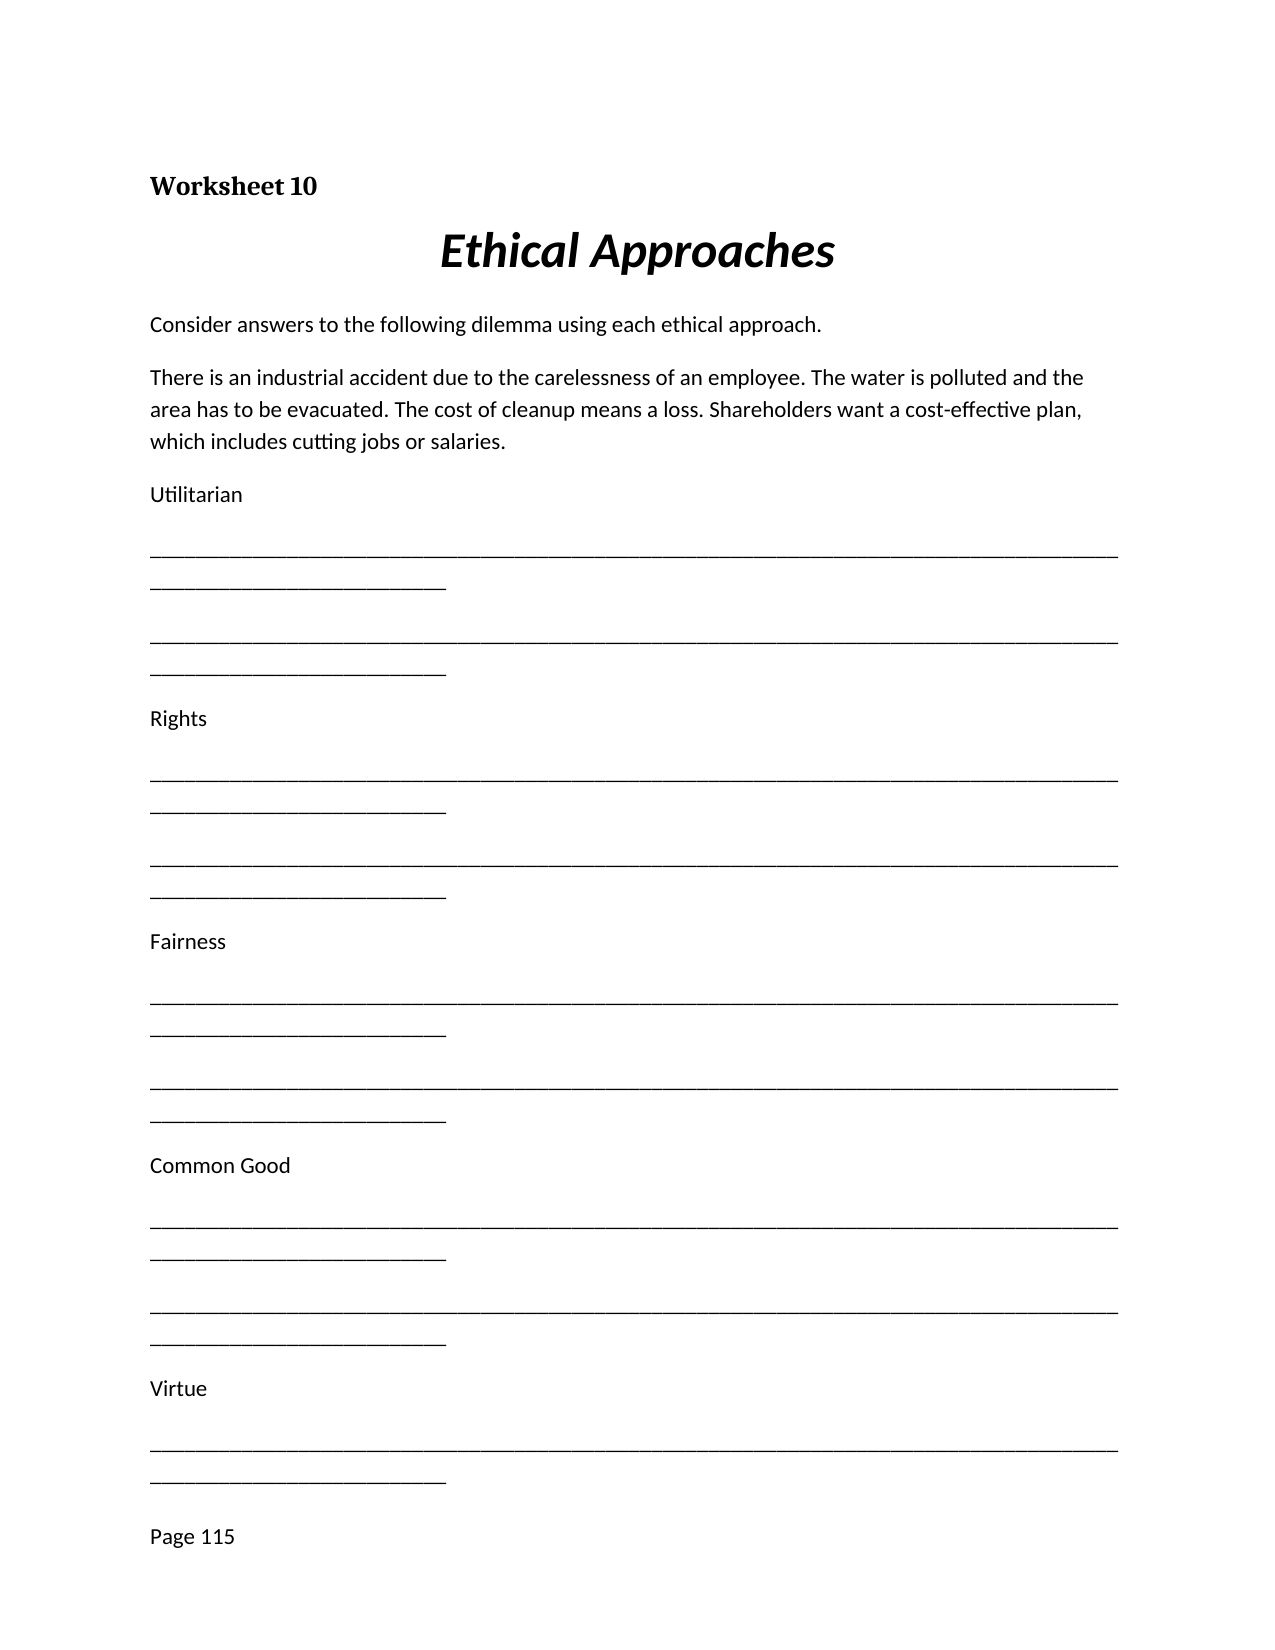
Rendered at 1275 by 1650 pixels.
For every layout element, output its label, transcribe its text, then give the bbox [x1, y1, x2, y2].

text _______________________________________________________________________________________________________________ [150, 1066, 1125, 1126]
text Virtue [150, 1374, 1125, 1402]
text Ethical Approaches [150, 219, 1125, 280]
text Rights [150, 704, 1125, 732]
text Common Good [150, 1151, 1125, 1179]
subtitle Worksheet 10 [150, 171, 1125, 202]
text _______________________________________________________________________________________________________________ [150, 842, 1125, 902]
text _______________________________________________________________________________________________________________ [150, 533, 1125, 594]
text _______________________________________________________________________________________________________________ [150, 980, 1125, 1041]
text There is an industrial accident due to the carelessness of an employee. The water is polluted and the area has to be evacuated. The cost of cleanup means a loss. Shareholders want a cost-effective plan, which includes cutting jobs or salaries. [150, 363, 1125, 455]
text Utilitarian [150, 480, 1125, 508]
text _______________________________________________________________________________________________________________ [150, 619, 1125, 679]
text Fairness [150, 927, 1125, 955]
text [150, 1427, 1125, 1487]
text _______________________________________________________________________________________________________________ [150, 1204, 1125, 1264]
text Consider answers to the following dilemma using each ethical approach. [150, 310, 1125, 338]
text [150, 1289, 1125, 1349]
text _______________________________________________________________________________________________________________ [150, 757, 1125, 817]
